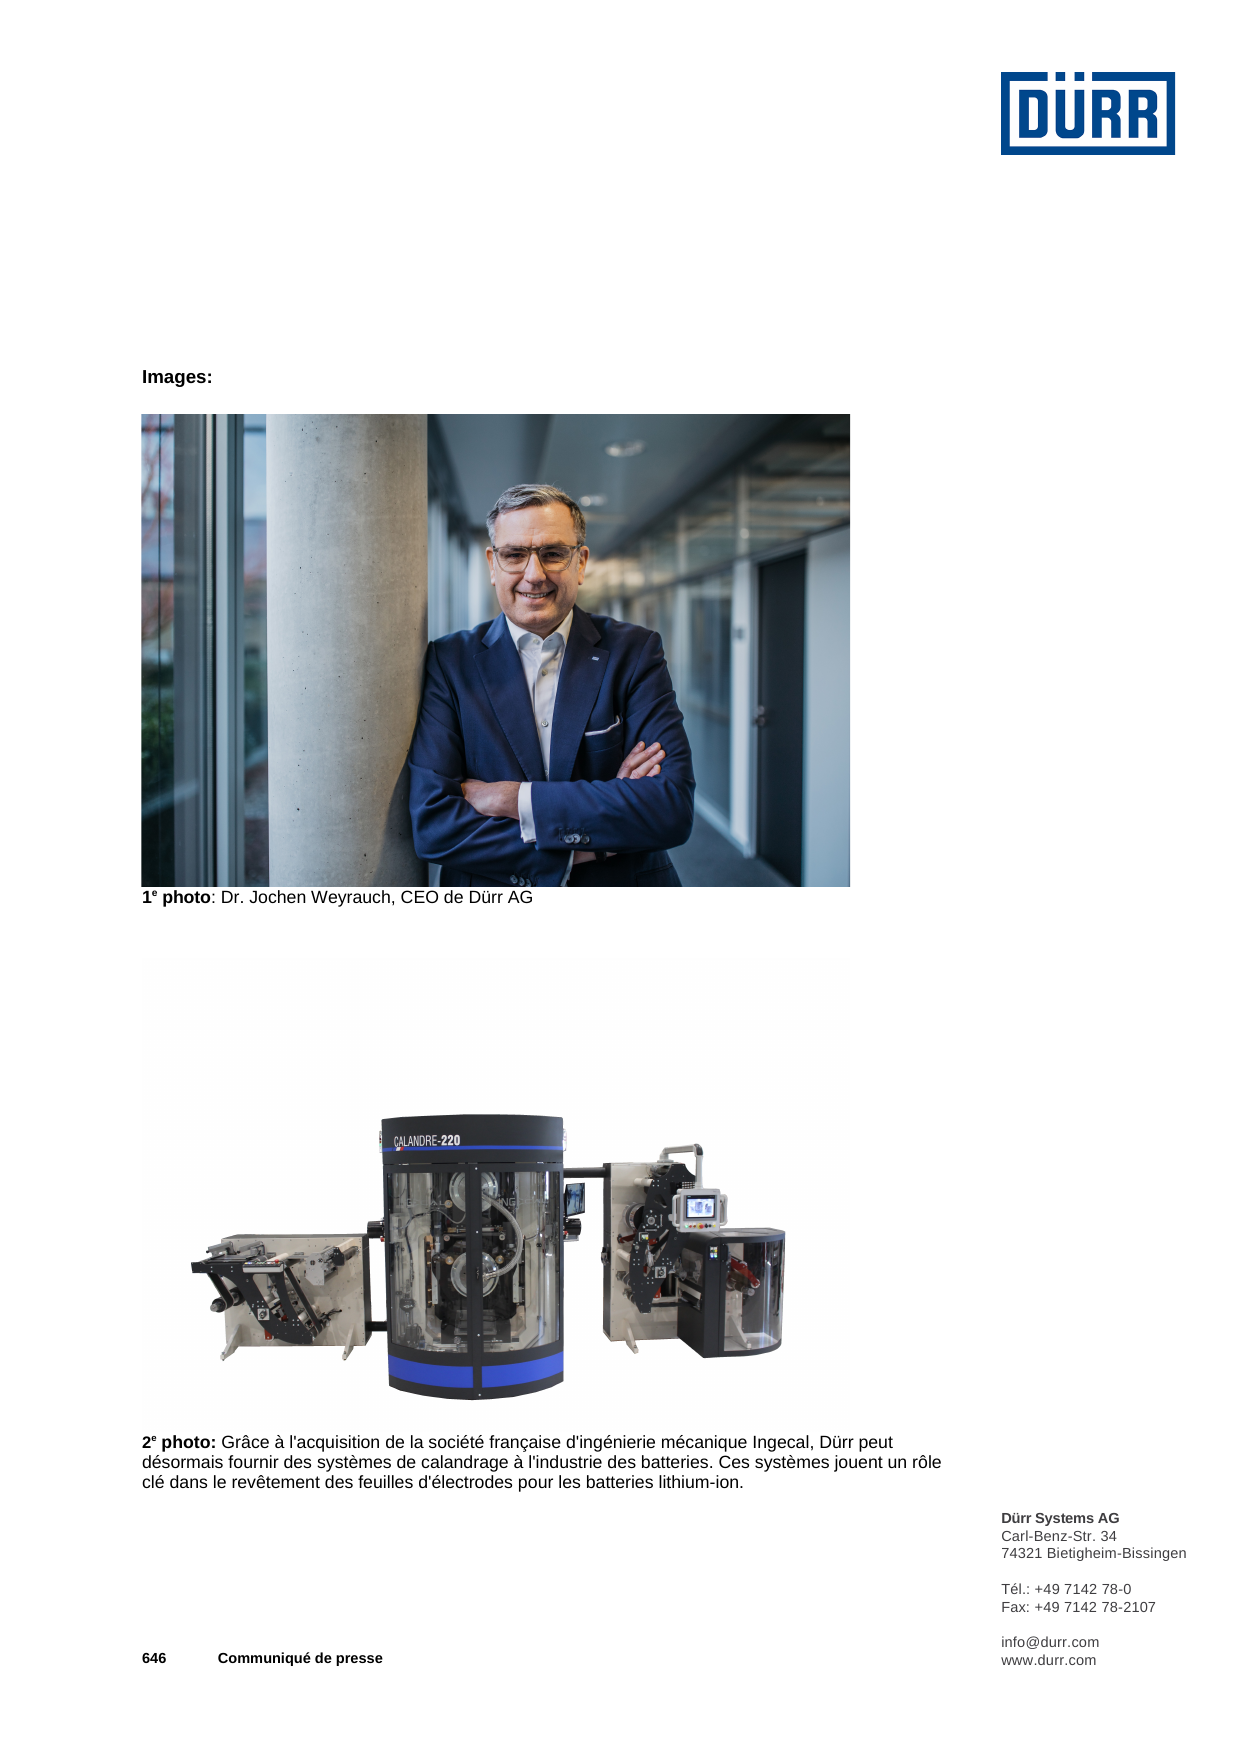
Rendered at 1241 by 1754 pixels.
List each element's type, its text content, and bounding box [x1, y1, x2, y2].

picture [141, 958, 851, 1432]
picture [1001, 72, 1175, 155]
text 2e photo: Grâce à l'acquisition de la société française d'ingénierie mécanique Ingecal, Dürr peut désormais fournir des systèmes de calandrage à l'industrie des batteries. Ces systèmes jouent un rôle clé dans le revêtement des feuilles d'électrodes pour les batteries lithium-ion. [142, 1431, 951, 1493]
text Images: [142, 366, 951, 388]
picture [141, 414, 851, 887]
